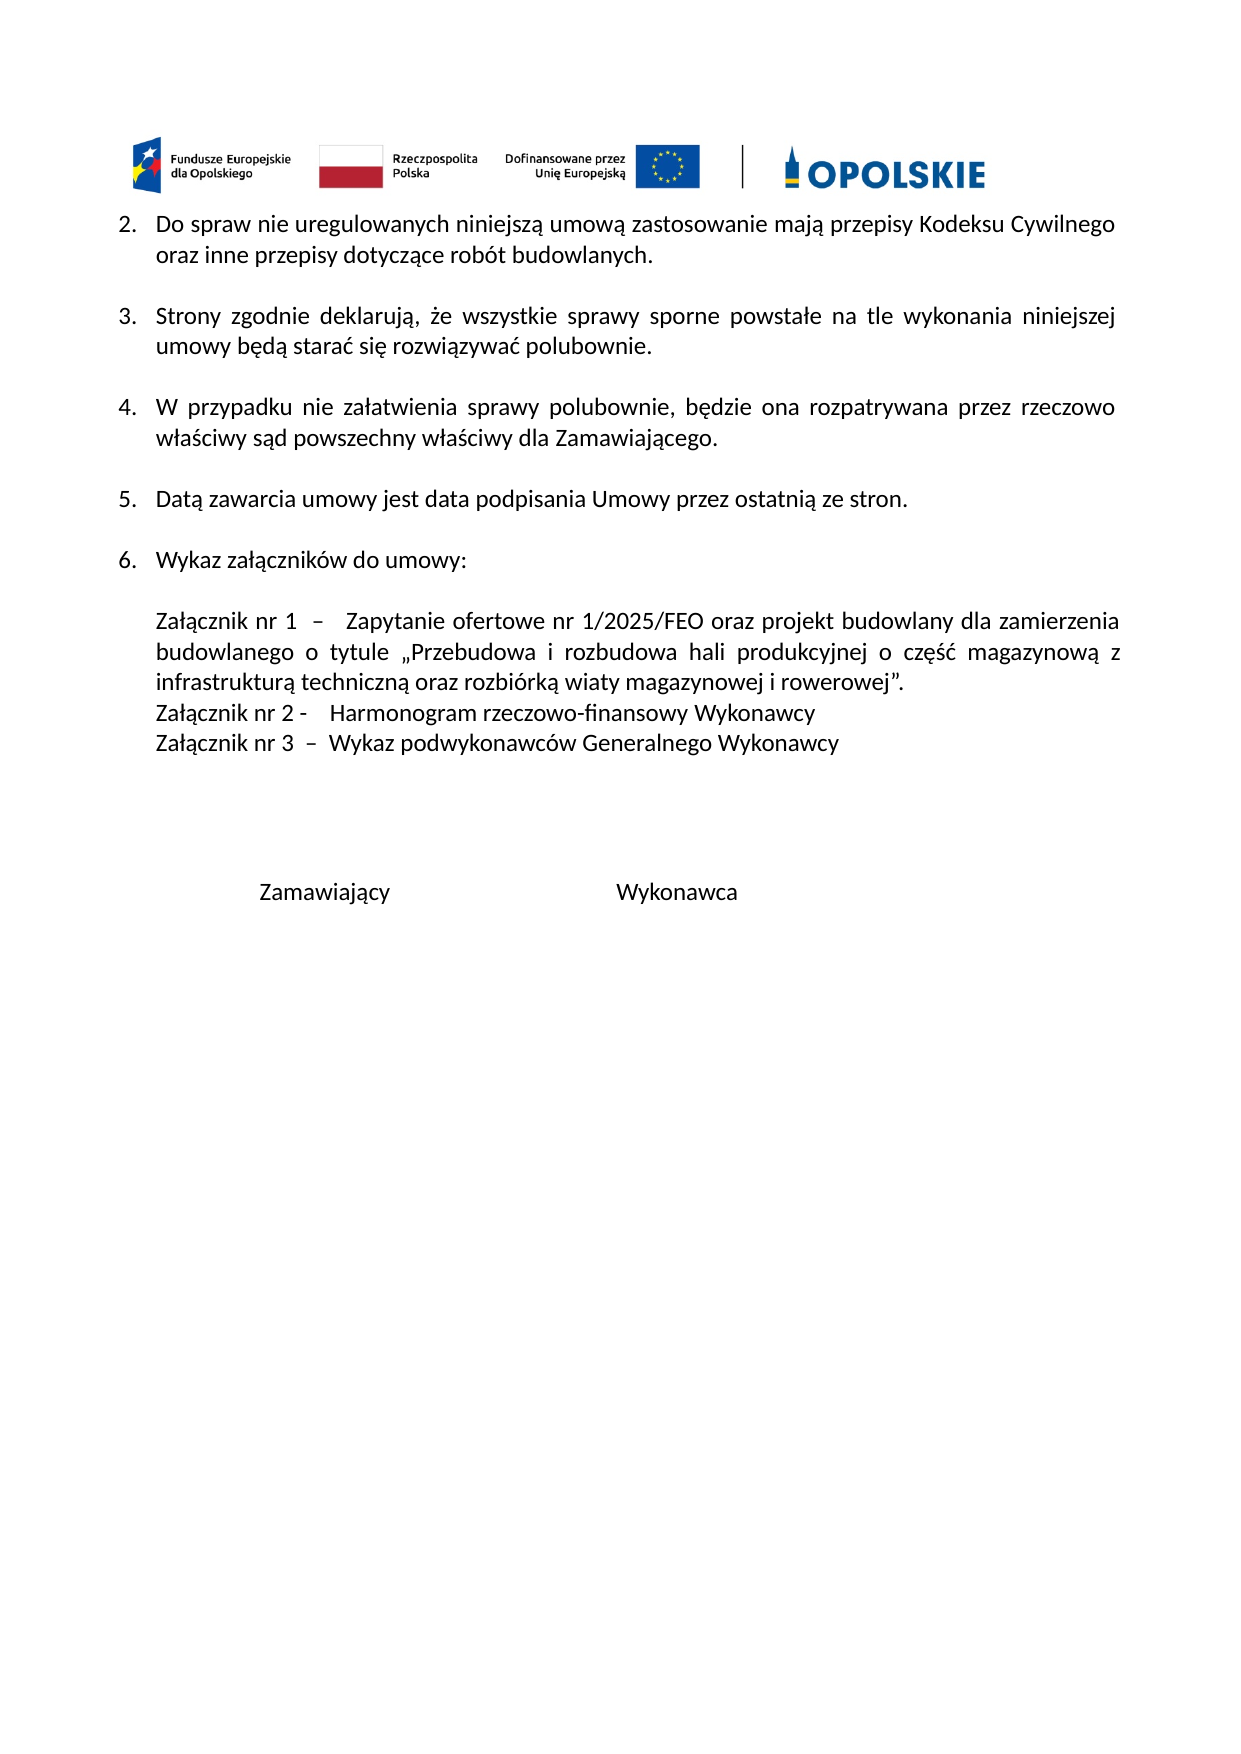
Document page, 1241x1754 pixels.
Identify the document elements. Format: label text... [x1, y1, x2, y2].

list Datą zawarcia umowy jest data podpisania Umowy przez ostatnią ze stron. [118, 483, 1117, 513]
list W przypadku nie załatwienia sprawy polubownie, będzie ona rozpatrywana przez rzeczowo właściwy sąd powszechny właściwy dla Zamawiającego. [118, 391, 1117, 452]
list Wykaz załączników do umowy: [118, 544, 1117, 574]
subtitle Załącznik nr 3 – Wykaz podwykonawców Generalnego Wykonawcy [118, 727, 1122, 758]
text Zamawiający Wykonawca [118, 876, 1117, 907]
list Do spraw nie uregulowanych niniejszą umową zastosowanie mają przepisy Kodeksu Cywilnego oraz inne przepisy dotyczące robót budowlanych. [118, 208, 1117, 269]
subtitle Załącznik nr 2 - Harmonogram rzeczowo-finansowy Wykonawcy [118, 697, 1122, 727]
list Załącznik nr 1 – Zapytanie ofertowe nr 1/2025/FEO oraz projekt budowlany dla zamierzenia budowlanego o tytule „Przebudowa i rozbudowa hali produkcyjnej o część magazynową z infrastrukturą techniczną oraz rozbiórką wiaty magazynowej i rowerowej”. [156, 605, 1122, 697]
picture [118, 118, 1000, 209]
list Strony zgodnie deklarują, że wszystkie sprawy sporne powstałe na tle wykonania niniejszej umowy będą starać się rozwiązywać polubownie. [118, 300, 1117, 361]
